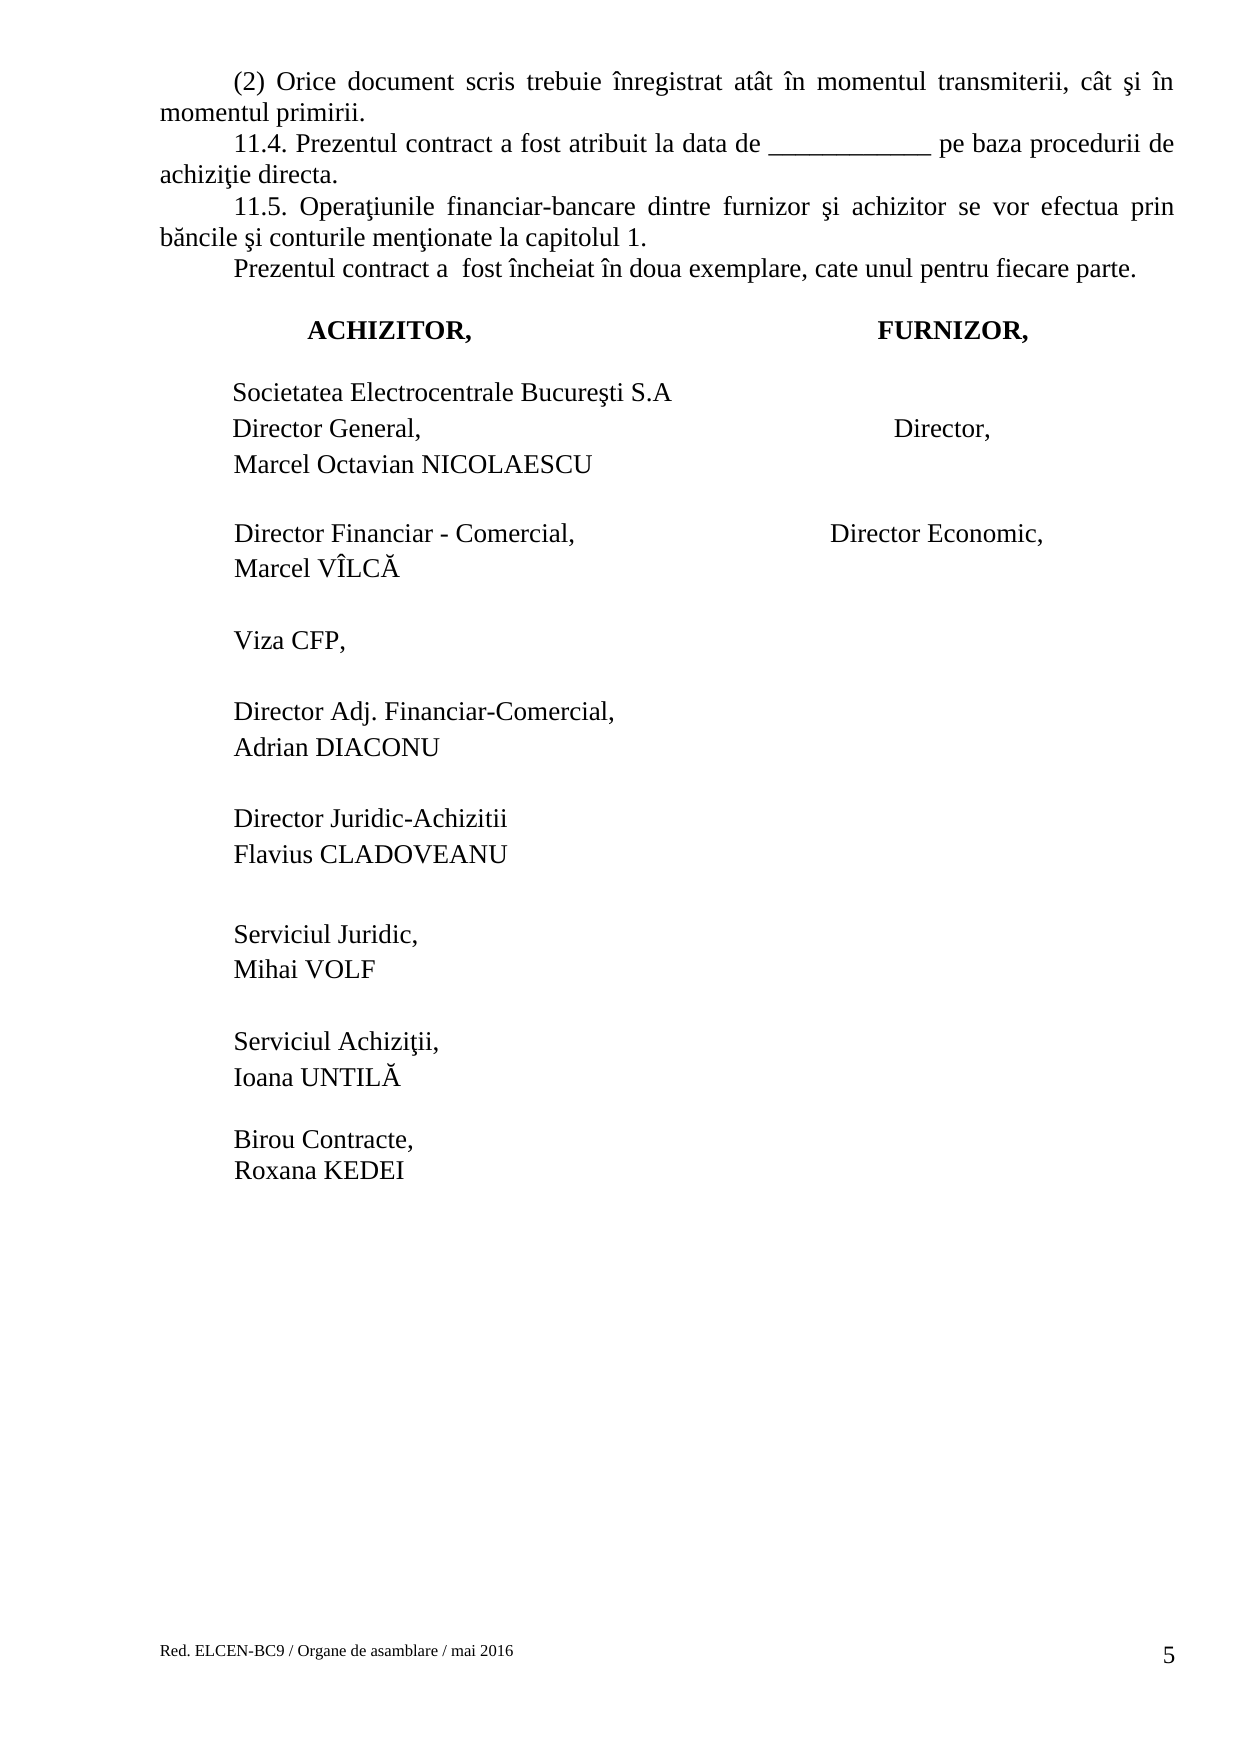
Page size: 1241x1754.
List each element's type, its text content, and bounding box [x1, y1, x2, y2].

text Marcel VÎLCĂ [159, 552, 1175, 583]
text 11.5. Operaţiunile financiar-bancare dintre furnizor şi achizitor se vor efectua prin băncile şi conturile menţionate la capitolul 1. [159, 189, 1175, 252]
text Societatea Electrocentrale Bucureşti S.A Director General, Director, [232, 376, 1175, 443]
text Viza CFP, [159, 624, 1175, 655]
text Director Adj. Financiar-Comercial, [159, 695, 1175, 726]
text ACHIZITOR, FURNIZOR, [232, 314, 1175, 345]
text Birou Contracte, [159, 1123, 1175, 1154]
text Ioana UNTILĂ [159, 1061, 1175, 1092]
text 11.4. Prezentul contract a fost atribuit la data de ____________ pe baza procedurii de achiziţie directa. [159, 127, 1175, 189]
text Serviciul Achiziţii, [159, 1025, 1175, 1056]
text Serviciul Juridic, [159, 918, 1175, 949]
text Flavius CLADOVEANU [159, 838, 1175, 869]
text (2) Orice document scris trebuie înregistrat atât în momentul transmiterii, cât şi în momentul primirii. [159, 65, 1175, 127]
text Director Financiar - Comercial, Director Economic, [159, 517, 1175, 548]
text Mihai VOLF [159, 954, 1175, 985]
text Adrian DIACONU [159, 731, 1175, 762]
text Prezentul contract a fost încheiat în doua exemplare, cate unul pentru fiecare parte. [159, 252, 1175, 283]
text Marcel Octavian NICOLAESCU [159, 448, 1175, 479]
text Director Juridic-Achizitii [159, 802, 1175, 834]
text Roxana KEDEI [159, 1154, 1175, 1185]
